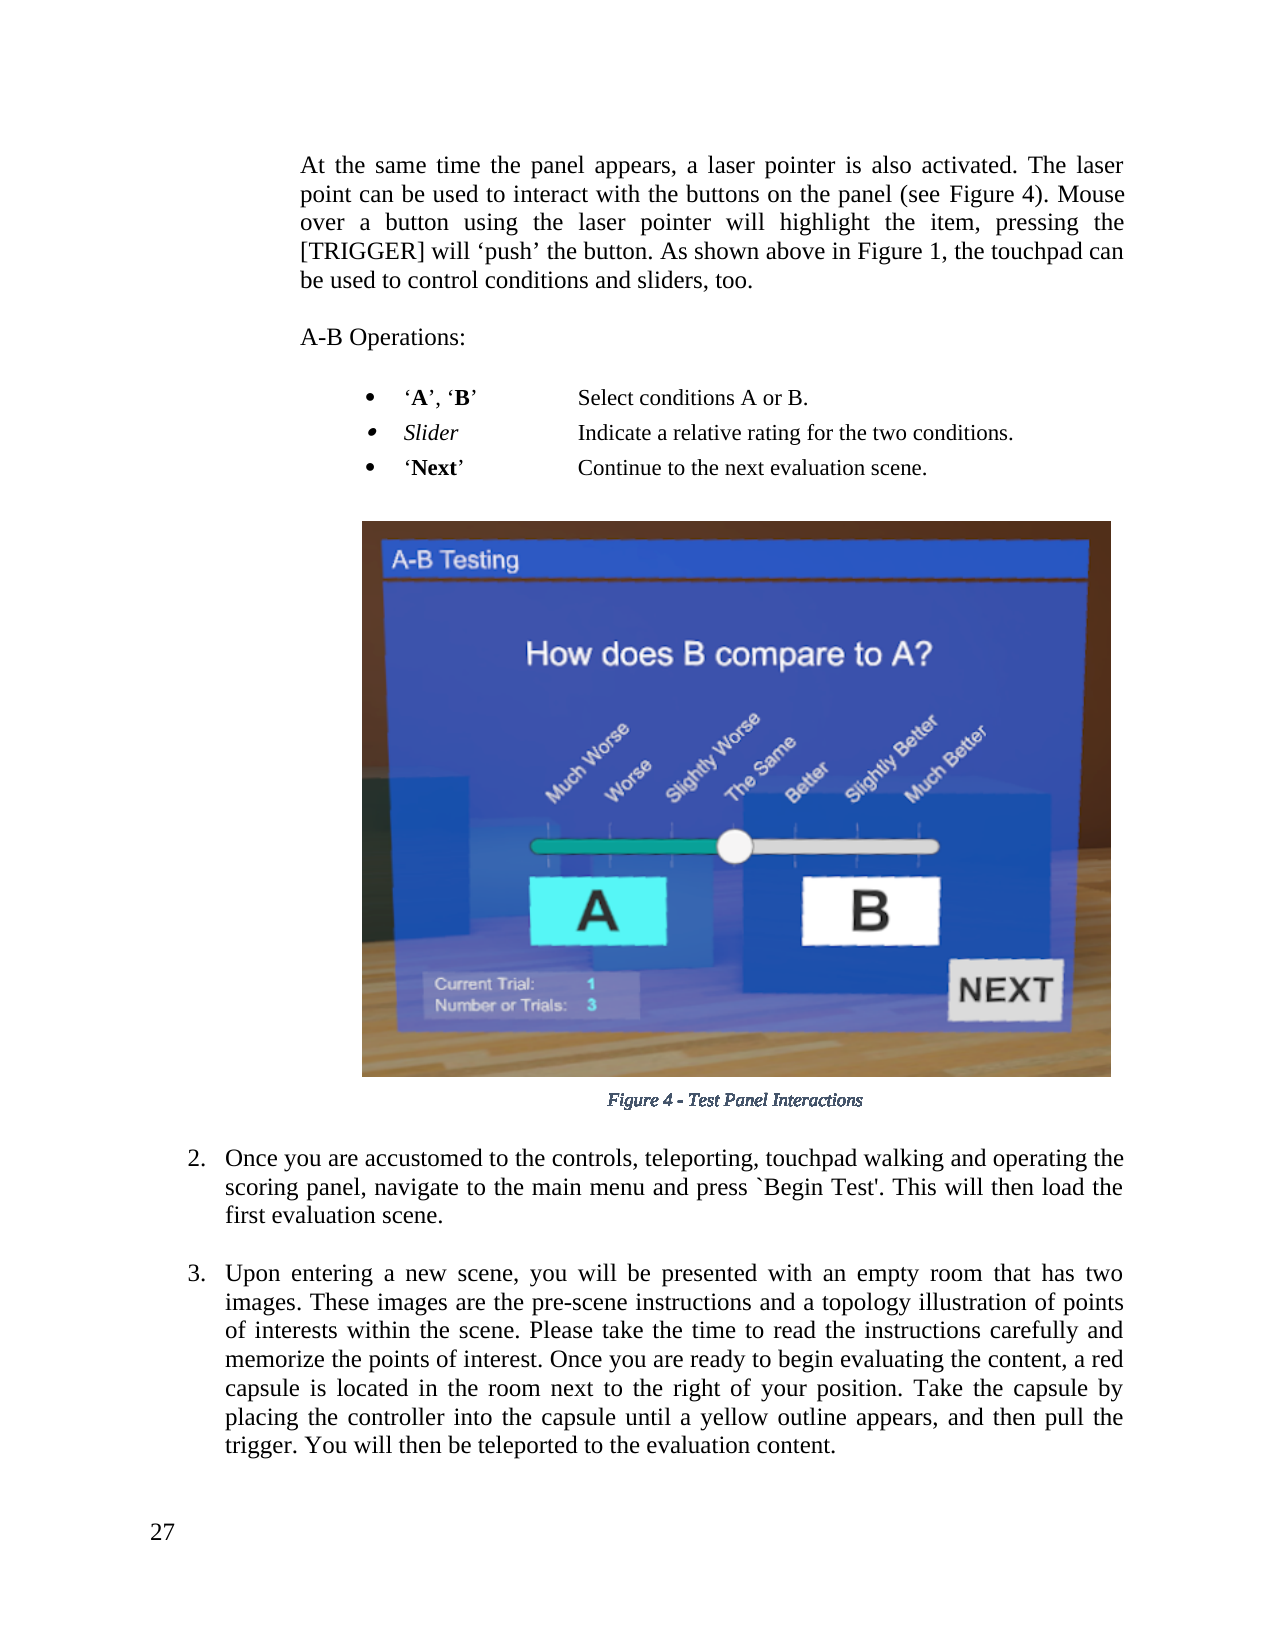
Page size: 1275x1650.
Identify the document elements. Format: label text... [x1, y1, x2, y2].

list A-B Operations: [300, 322, 1125, 351]
table_cell Slider [364, 415, 566, 449]
list At the same time the panel appears, a laser pointer is also activated. The laser point can be used to interact with the buttons on the panel (see Figure 4). Mouse over a button using the laser pointer will highlight the item, pressing the [TRIGGER] will ‘push’ the button. As shown above in Figure 1, the touchpad can be used to control conditions and sliders, too. [300, 150, 1125, 294]
table_cell Continue to the next evaluation scene. [566, 449, 1102, 484]
table_header ‘A’, ‘B’ [364, 380, 566, 415]
table_header Select conditions A or B. [566, 380, 1102, 415]
list Once you are accustomed to the controls, teleporting, touchpad walking and operating the scoring panel, navigate to the main menu and press `Begin Test'. This will then load the first evaluation scene. [187, 1143, 1125, 1229]
table_cell ‘Next’ [364, 449, 566, 484]
picture [362, 521, 1111, 1077]
table_cell Indicate a relative rating for the two conditions. [566, 415, 1102, 449]
list Upon entering a new scene, you will be presented with an empty room that has two images. These images are the pre-scene instructions and a topology illustration of points of interests within the scene. Please take the time to read the instructions carefully and memorize the points of interest. Once you are ready to begin evaluating the content, a red capsule is located in the room next to the right of your position. Take the capsule by placing the controller into the capsule until a yellow outline appears, and then pull the trigger. You will then be teleported to the evaluation content. [187, 1258, 1125, 1459]
